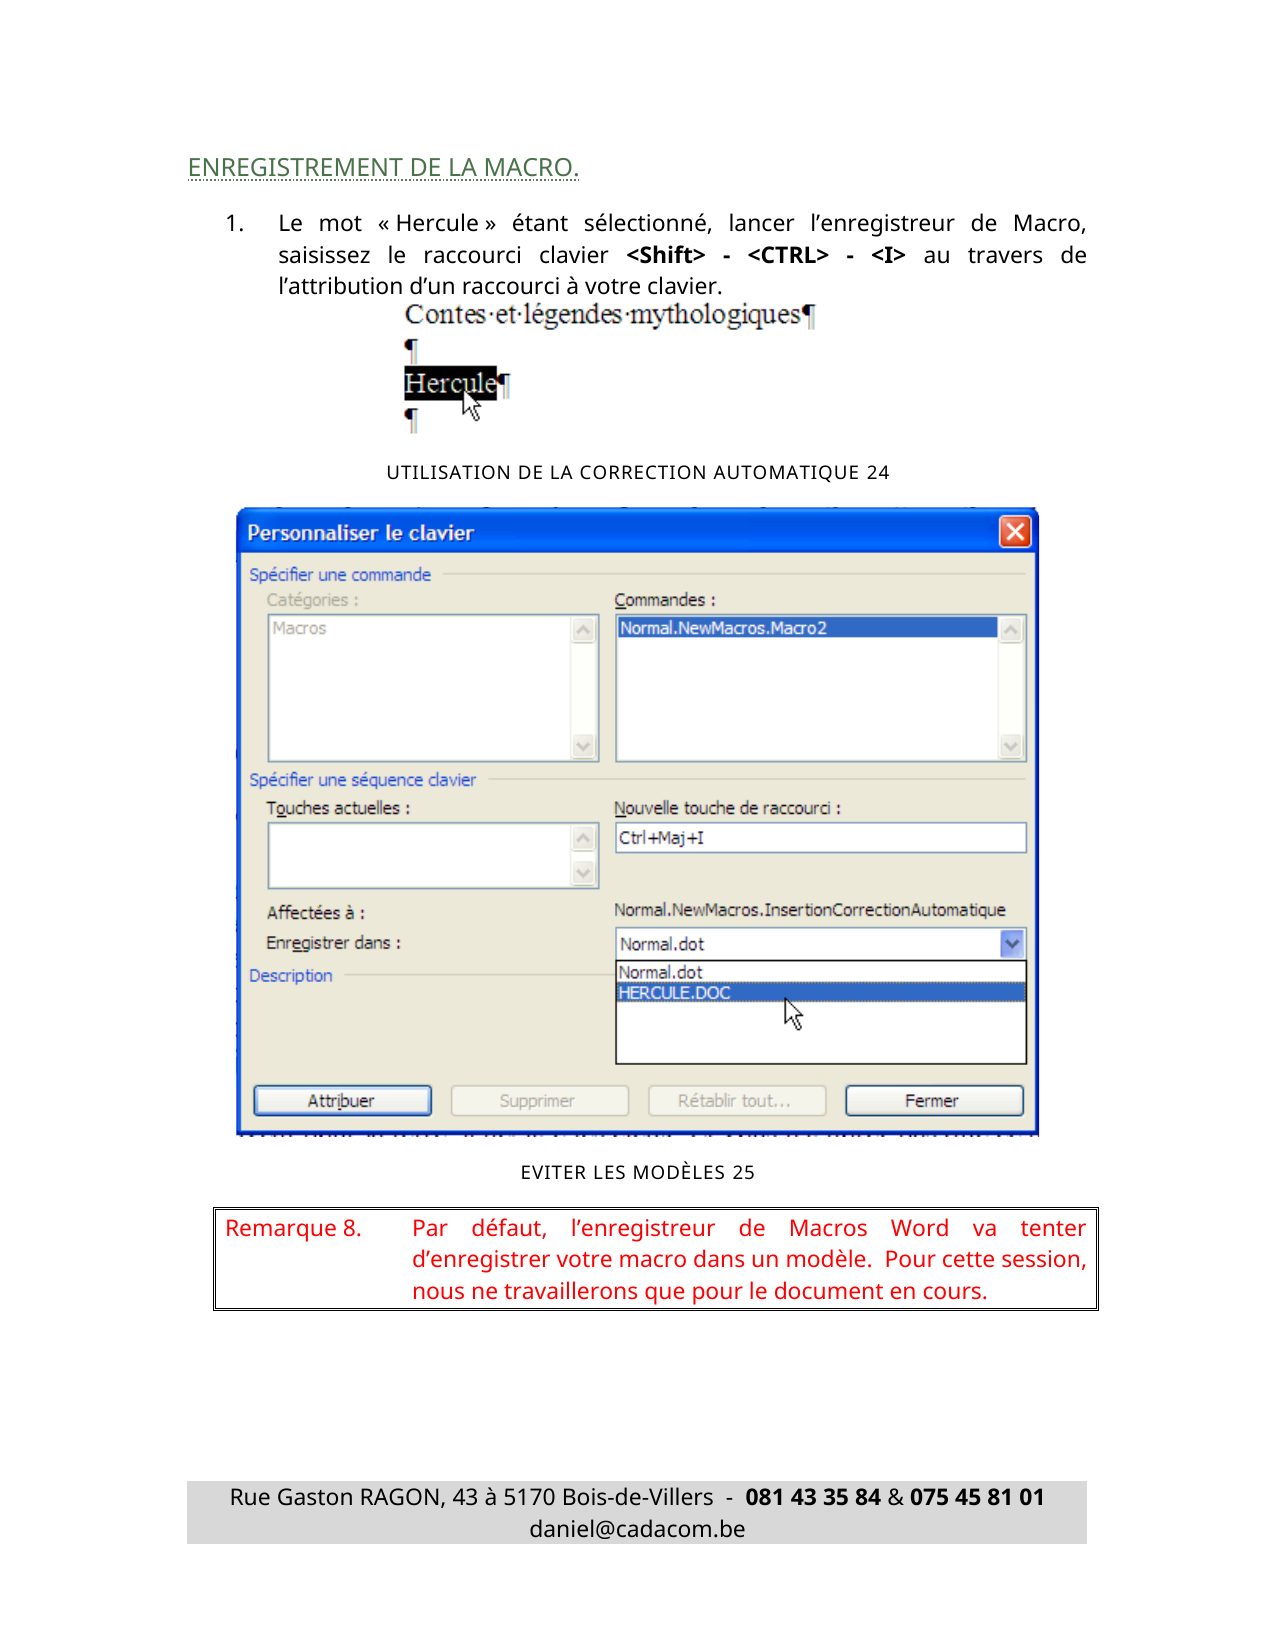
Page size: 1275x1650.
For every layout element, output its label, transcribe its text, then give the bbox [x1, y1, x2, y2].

picture [397, 301, 878, 437]
list Le mot « Hercule » étant sélectionné, lancer l’enregistreur de Macro, saisissez le raccourci clavier <Shift> - <CTRL> - <I> au travers de l’attribution d’un raccourci à votre clavier. [225, 207, 1087, 301]
subtitle Enregistrement de [187, 150, 1087, 184]
text Utilisation de [187, 459, 1087, 485]
picture [235, 507, 1040, 1137]
text Par défaut, l’enregistreur de Macros Word va tenter d’enregistrer votre macro dans un modèle. Pour cette session, nous ne travaillerons que pour le document en cours. [216, 1210, 1096, 1308]
